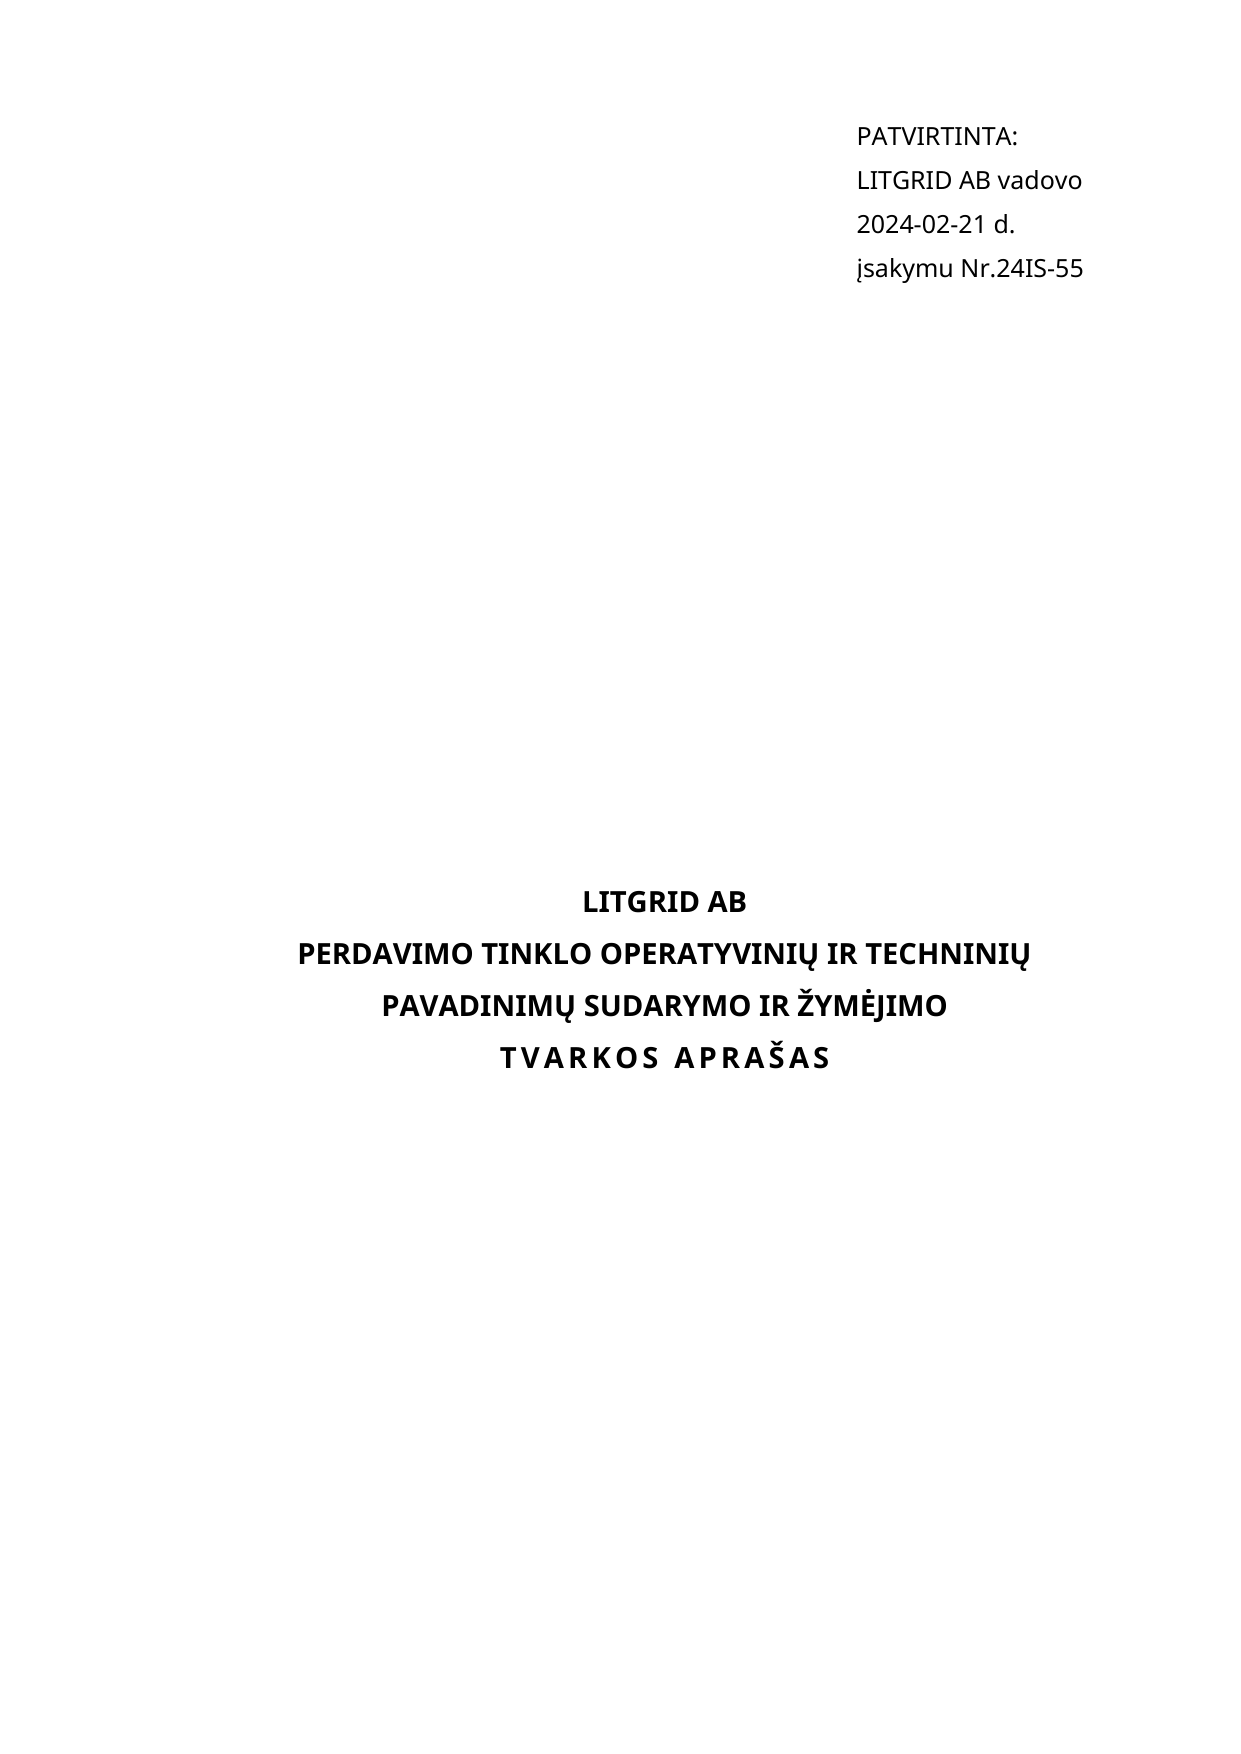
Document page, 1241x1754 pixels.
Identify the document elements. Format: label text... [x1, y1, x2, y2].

text LITGRID AB vadovo [148, 162, 1181, 196]
text PATVIRTINTA: [148, 118, 1181, 152]
text 2024-02-21 d. [148, 207, 1181, 241]
text PERDAVIMO TINKLO OPERATYVINIŲ IR TECHNINIŲ [148, 933, 1181, 973]
text LITGRID AB [148, 881, 1181, 921]
text PAVADINIMŲ SUDARYMO IR ŽYMĖJIMO [148, 985, 1181, 1025]
text įsakymu Nr.24IS-55 [148, 251, 1181, 285]
text TVARKOS APRAŠAS [148, 1037, 1181, 1077]
